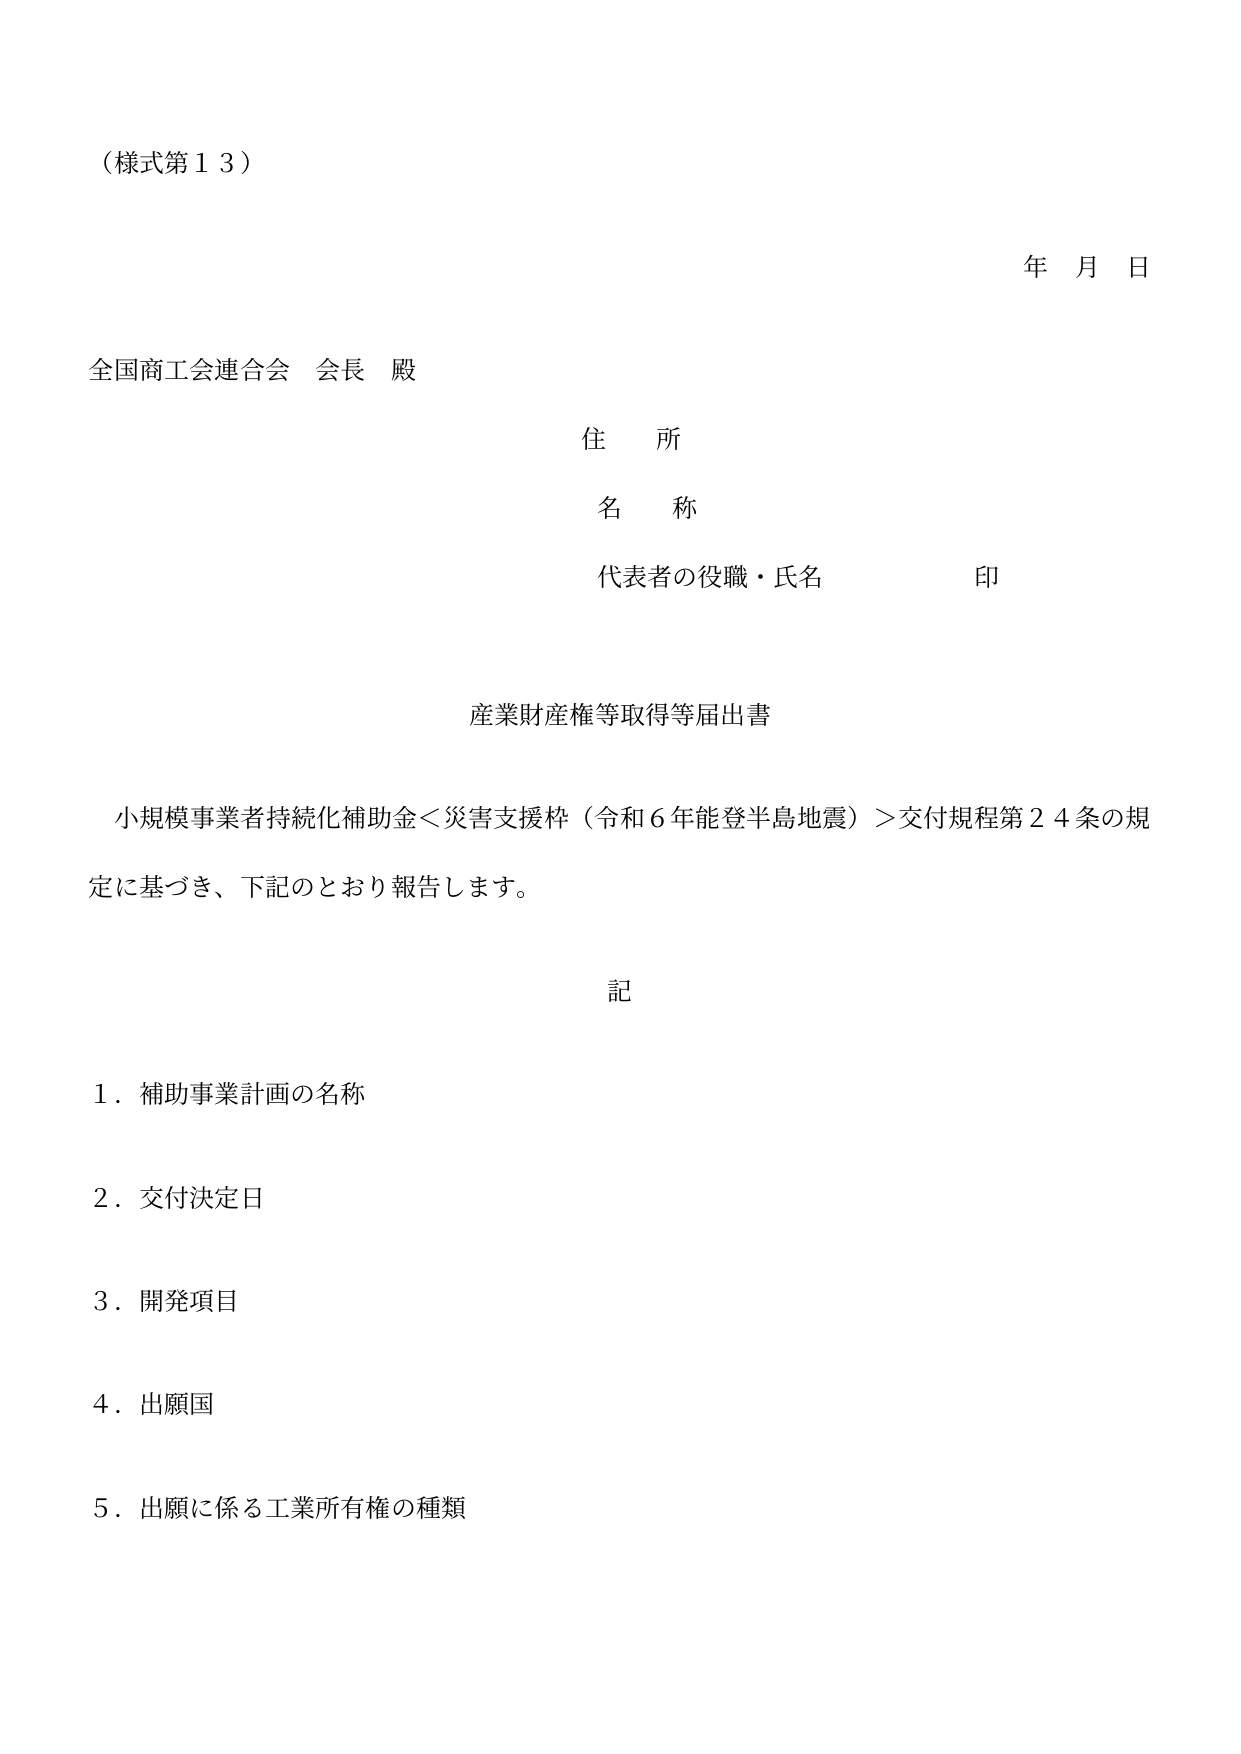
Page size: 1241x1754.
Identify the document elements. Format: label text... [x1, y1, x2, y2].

text ４．出願国 [89, 1369, 1152, 1438]
text （様式第１３） [89, 127, 1152, 196]
text 住 所 [89, 403, 1152, 472]
text 年 月 日 [89, 231, 1152, 300]
text 全国商工会連合会 会長 殿 [89, 334, 1152, 403]
text １．補助事業計画の名称 [89, 1058, 1152, 1127]
text 代表者の役職・氏名 印 [89, 541, 1152, 610]
text ３．開発項目 [89, 1265, 1152, 1334]
text 小規模事業者持続化補助金＜災害支援枠（令和６年能登半島地震）＞交付規程第２４条の規定に基づき、下記のとおり報告します。 [89, 782, 1152, 920]
text ２．交付決定日 [89, 1162, 1152, 1231]
text 名 称 [89, 472, 1152, 541]
text ５．出願に係る工業所有権の種類 [89, 1472, 1152, 1541]
text 産業財産権等取得等届出書 [89, 679, 1152, 748]
text 記 [89, 955, 1152, 1024]
